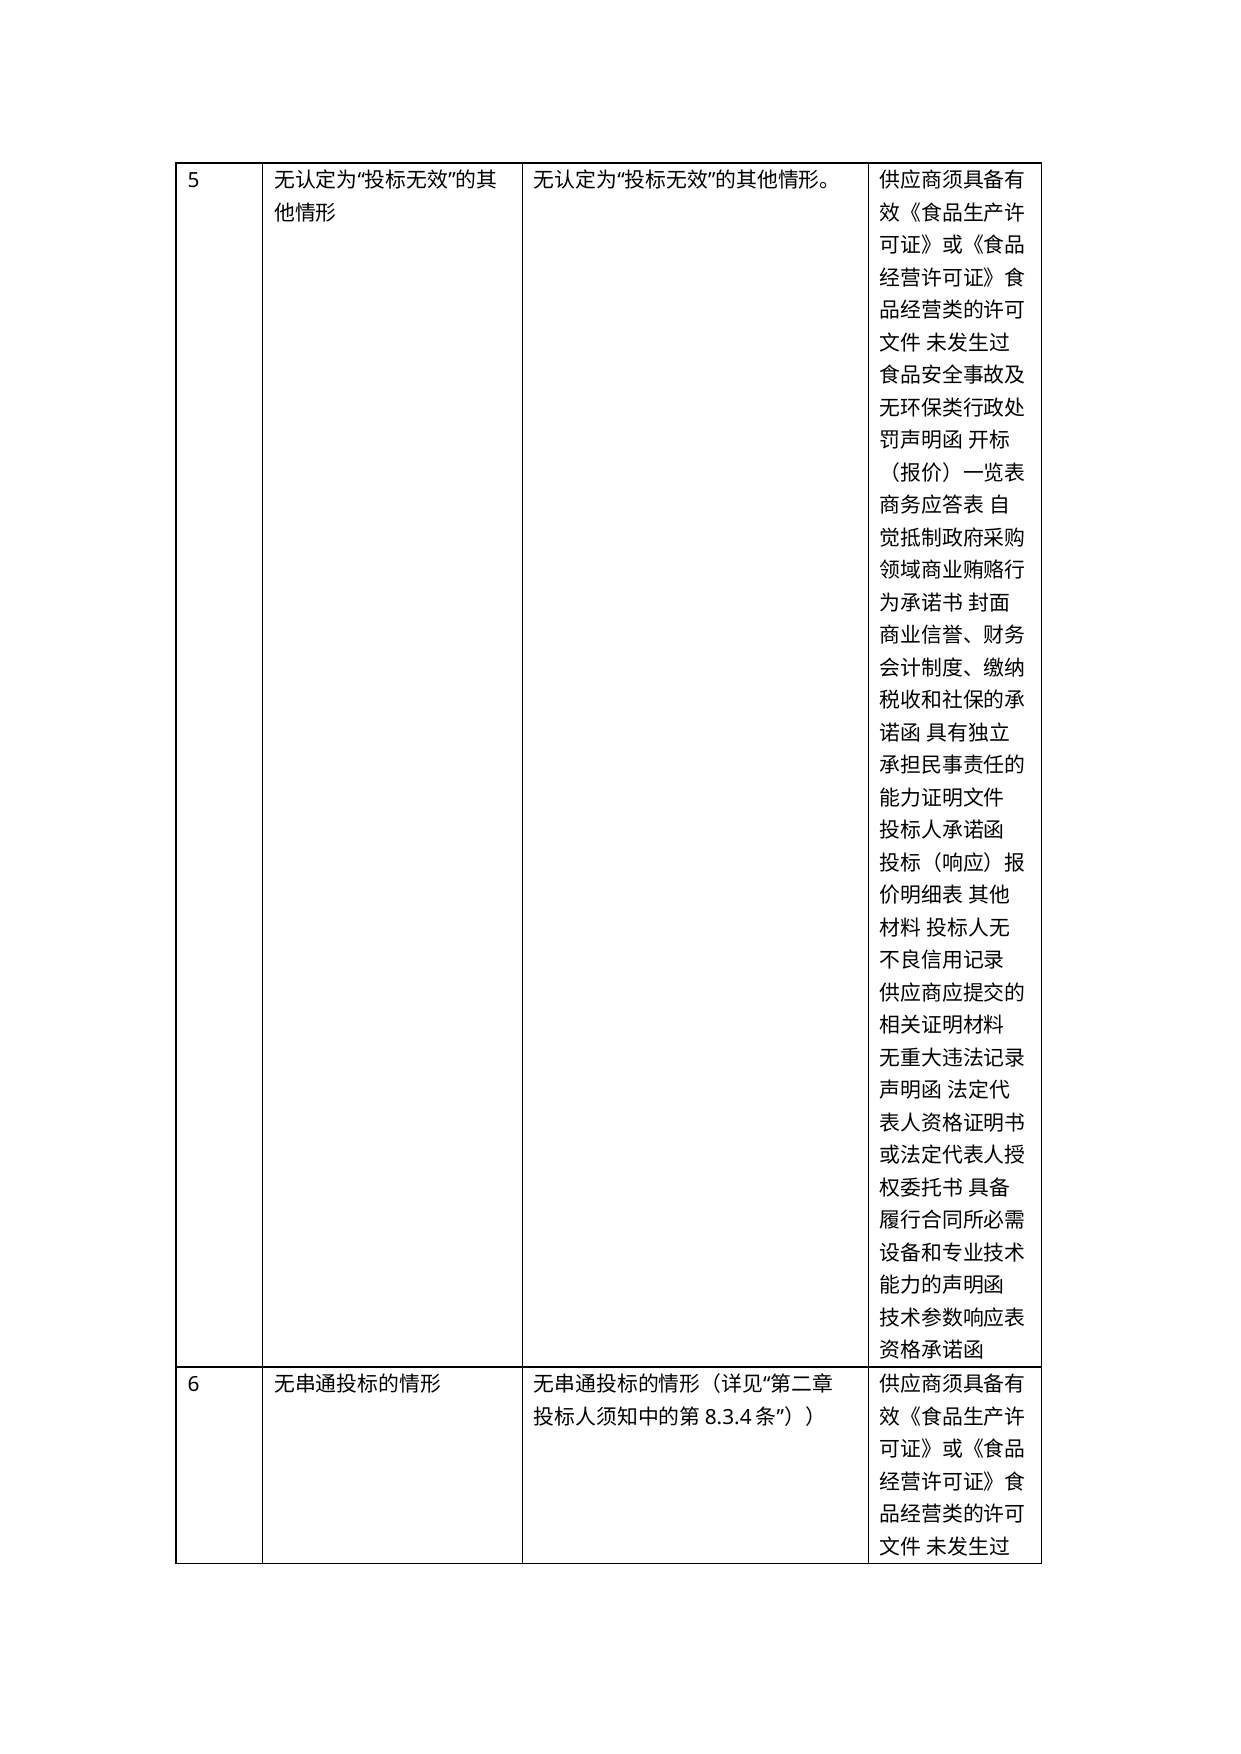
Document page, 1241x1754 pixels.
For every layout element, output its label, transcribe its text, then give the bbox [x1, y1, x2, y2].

table_cell 无认定为“投标无效”的其他情形 [263, 164, 522, 1366]
table_cell 6 [177, 1368, 262, 1563]
table_cell 供应商须具备有效《食品生产许可证》或《食品经营许可证》食品经营类的许可文件 未发生过食品安全事故及无环保类行政处罚声明函 开标（报价）一览表 商务应答表 自觉抵制政府采购领域商业贿赂行为承诺书 封面 商业信誉、财务会计制度、缴纳税收和社保的承诺函 具有独立承担民事责任的能力证明文件 投标人承诺函 投标（响应）报价明细表 其他材料 投标人无不良信用记录 供应商应提交的相关证明材料 无重大违法记录声明函 法定代表人资格证明书或法定代表人授权委托书 具备履行合同所必需设备和专业技术能力的声明函 技术参数响应表 资格承诺函 [869, 164, 1041, 1366]
table_cell 5 [177, 164, 262, 1366]
table_cell 无认定为“投标无效”的其他情形。 [523, 164, 868, 1366]
table_cell 无串通投标的情形 [263, 1368, 522, 1563]
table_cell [869, 1368, 1041, 1563]
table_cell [523, 1368, 868, 1563]
